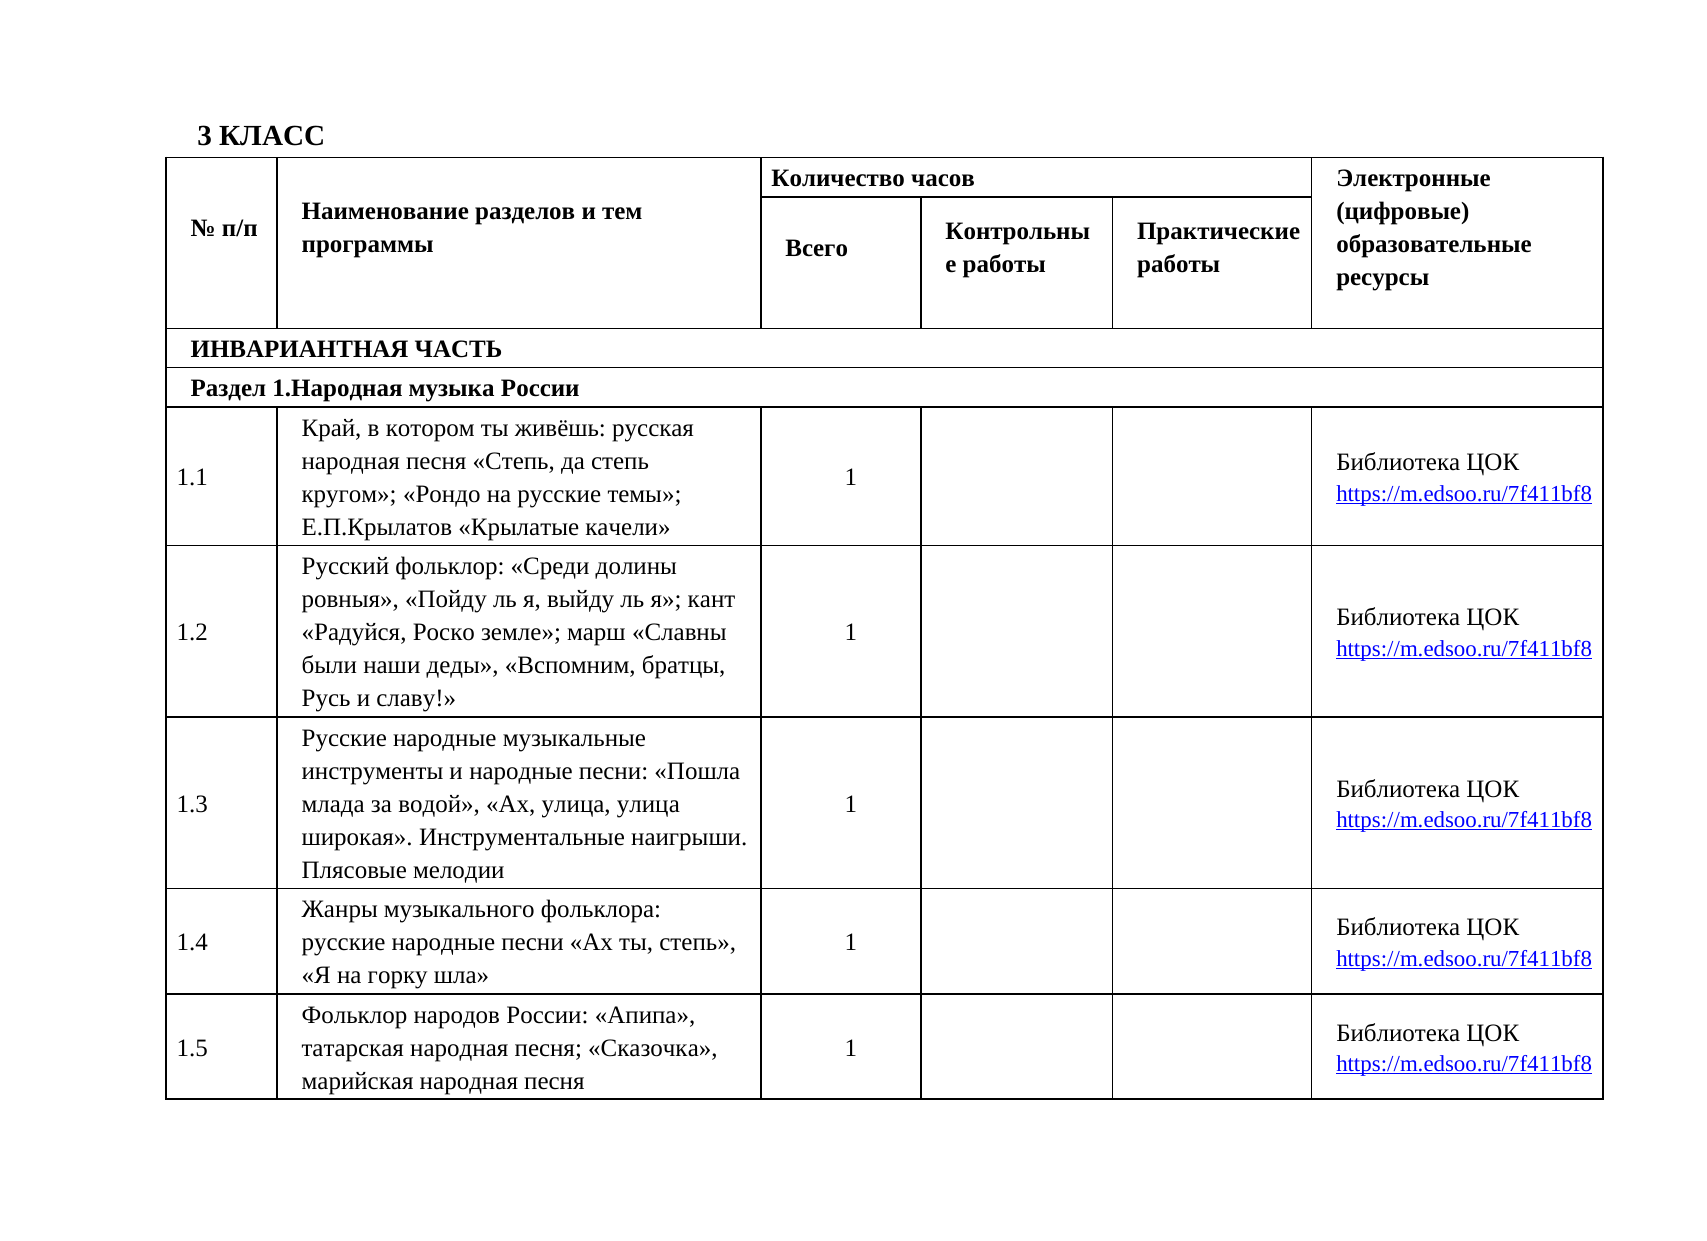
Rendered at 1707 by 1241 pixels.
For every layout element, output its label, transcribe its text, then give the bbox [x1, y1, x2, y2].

table_header Количество часов [762, 158, 1311, 196]
table_cell 1.4 [167, 889, 276, 993]
table_cell Библиотека ЦОК https://m.edsoo.ru/7f411bf8 [1312, 546, 1602, 716]
table_cell Жанры музыкального фольклора: русские народные песни «Ах ты, степь», «Я на горку шла» [278, 889, 760, 993]
table_header № п/п [167, 158, 276, 327]
table_cell Контрольные работы [922, 198, 1112, 327]
table_cell Библиотека ЦОК https://m.edsoo.ru/7f411bf8 [1312, 408, 1602, 544]
table_header Электронные (цифровые) образовательные ресурсы [1312, 158, 1602, 327]
table_cell [922, 408, 1112, 544]
table_cell [1113, 408, 1311, 544]
table_cell [1113, 546, 1311, 716]
table_cell Фольклор народов России: «Апипа», татарская народная песня; «Сказочка», марийская народная песня [278, 995, 760, 1098]
table_cell [1113, 889, 1311, 993]
table_cell Раздел 1.Народная музыка России [167, 368, 1602, 406]
table_cell Русский фольклор: «Среди долины ровныя», «Пойду ль я, выйду ль я»; кант «Радуйся, Роско земле»; марш «Славны были наши деды», «Вспомним, братцы, Русь и славу!» [278, 546, 760, 716]
table_cell Практические работы [1113, 198, 1311, 327]
table_cell [1113, 995, 1311, 1098]
table_cell 1.3 [167, 718, 276, 887]
table_cell [922, 718, 1112, 887]
table_cell Край, в котором ты живёшь: русская народная песня «Степь, да степь кругом»; «Рондо на русские темы»; Е.П.Крылатов «Крылатые качели» [278, 408, 760, 544]
table_cell 1 [762, 889, 920, 993]
table_cell [1113, 718, 1311, 887]
table_cell [922, 995, 1112, 1098]
table_cell Русские народные музыкальные инструменты и народные песни: «Пошла млада за водой», «Ах, улица, улица широкая». Инструментальные наигрыши. Плясовые мелодии [278, 718, 760, 887]
table_cell 1 [762, 408, 920, 544]
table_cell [1312, 889, 1602, 993]
table_cell ИНВАРИАНТНАЯ ЧАСТЬ [167, 329, 1602, 367]
table_cell [922, 889, 1112, 993]
table_cell 1.2 [167, 546, 276, 716]
table_cell 1.5 [167, 995, 276, 1098]
text 3 КЛАСС [190, 118, 1618, 152]
table_cell 1 [762, 718, 920, 887]
table_cell [922, 546, 1112, 716]
table_cell Всего [762, 198, 920, 327]
table_header Наименование разделов и тем программы [278, 158, 760, 327]
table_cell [1312, 995, 1602, 1098]
table_cell 1 [762, 995, 920, 1098]
table_cell 1 [762, 546, 920, 716]
table_cell Библиотека ЦОК https://m.edsoo.ru/7f411bf8 [1312, 718, 1602, 887]
table_cell 1.1 [167, 408, 276, 544]
